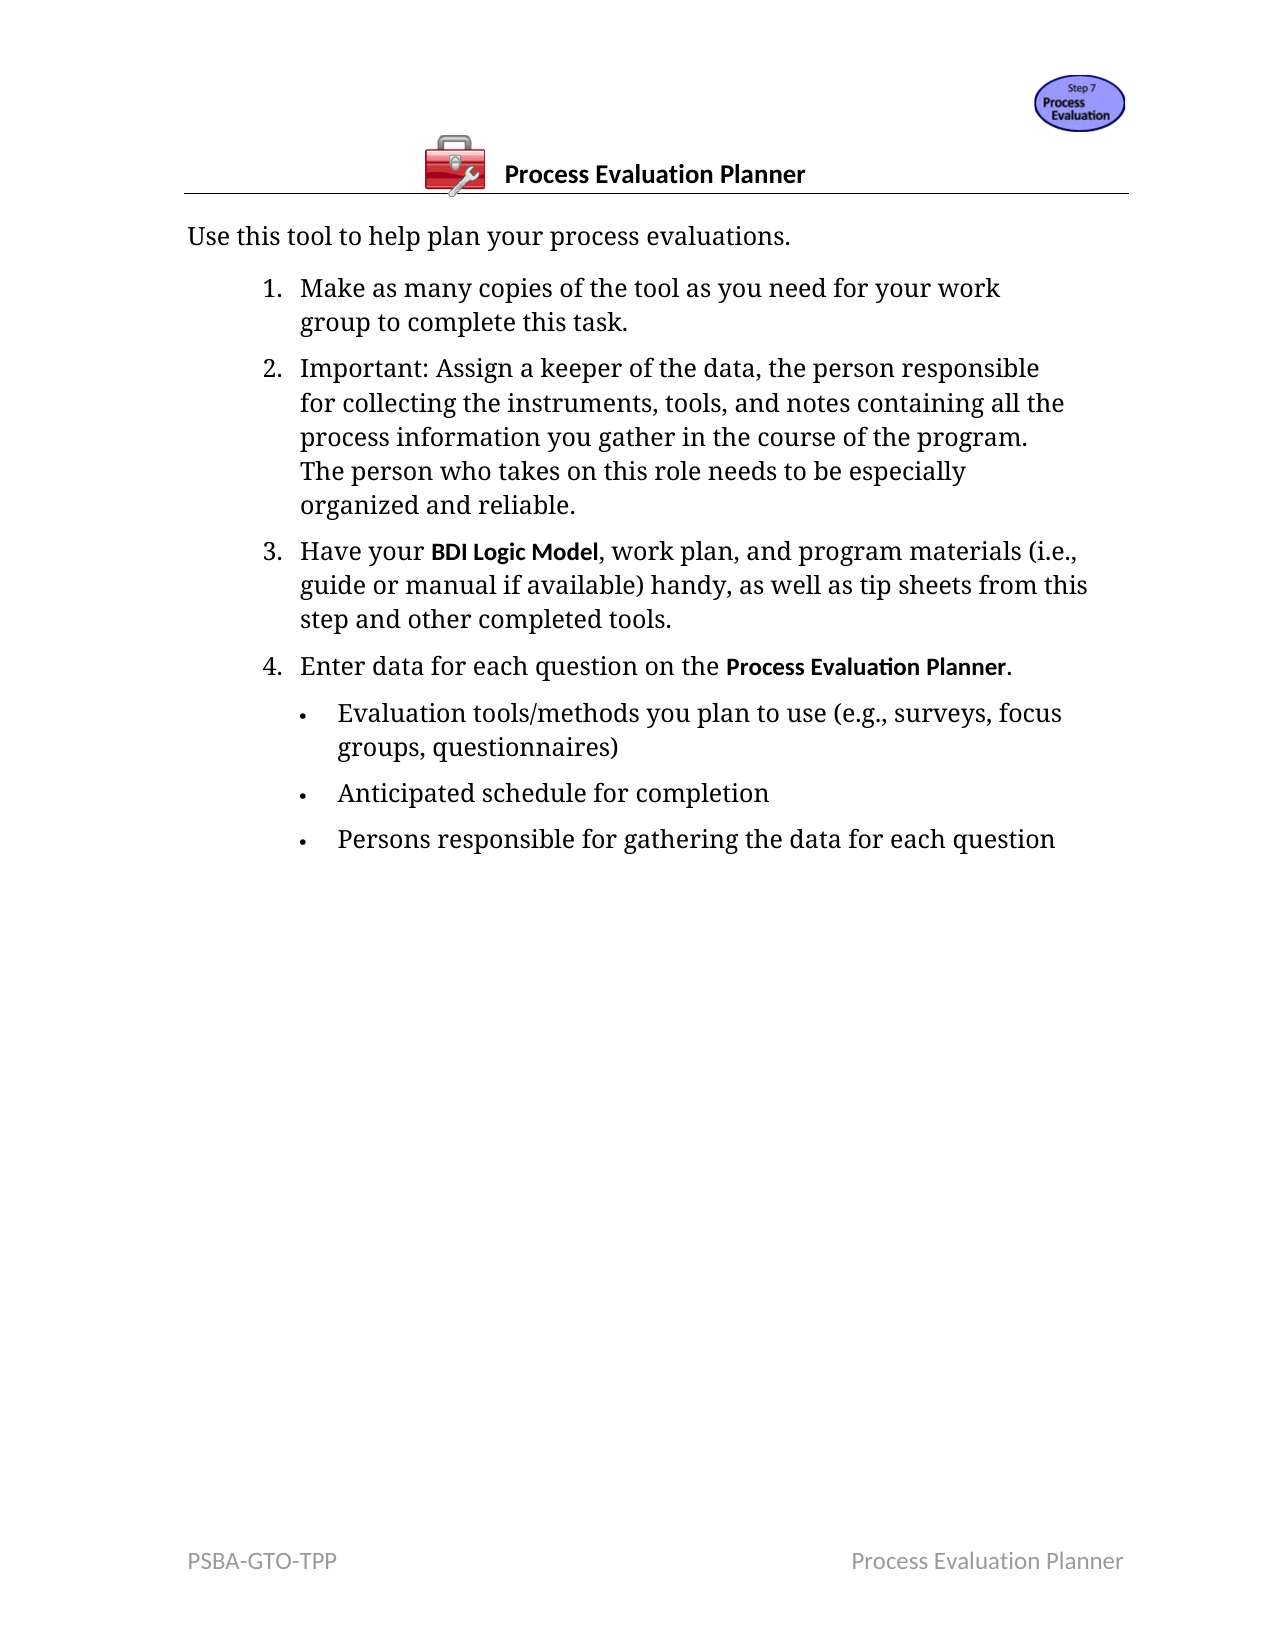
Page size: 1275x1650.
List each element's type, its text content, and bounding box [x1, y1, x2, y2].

list Evaluation tools/methods you plan to use (e.g., surveys, focus groups, questionnaires) [300, 695, 1112, 763]
list Anticipated schedule for completion [300, 776, 1120, 810]
list Make as many copies of the tool as you need for your work group to complete this task. [262, 271, 1056, 339]
picture [1034, 75, 1125, 132]
text Use this tool to help plan your process evaluations. [187, 218, 1120, 252]
picture [425, 135, 485, 197]
list Have your BDI Logic Model, work plan, and program materials (i.e., guide or manual if available) handy, as well as tip sheets from this step and other completed tools. [262, 534, 1107, 636]
list Important: Assign a keeper of the data, the person responsible for collecting the instruments, tools, and notes containing all the process information you gather in the course of the program. The person who takes on this role needs to be especially organized and reliable. [262, 351, 1069, 521]
list Persons responsible for gathering the data for each question [300, 822, 1120, 856]
list Enter data for each question on the Process Evaluation Planner. [262, 649, 1120, 683]
